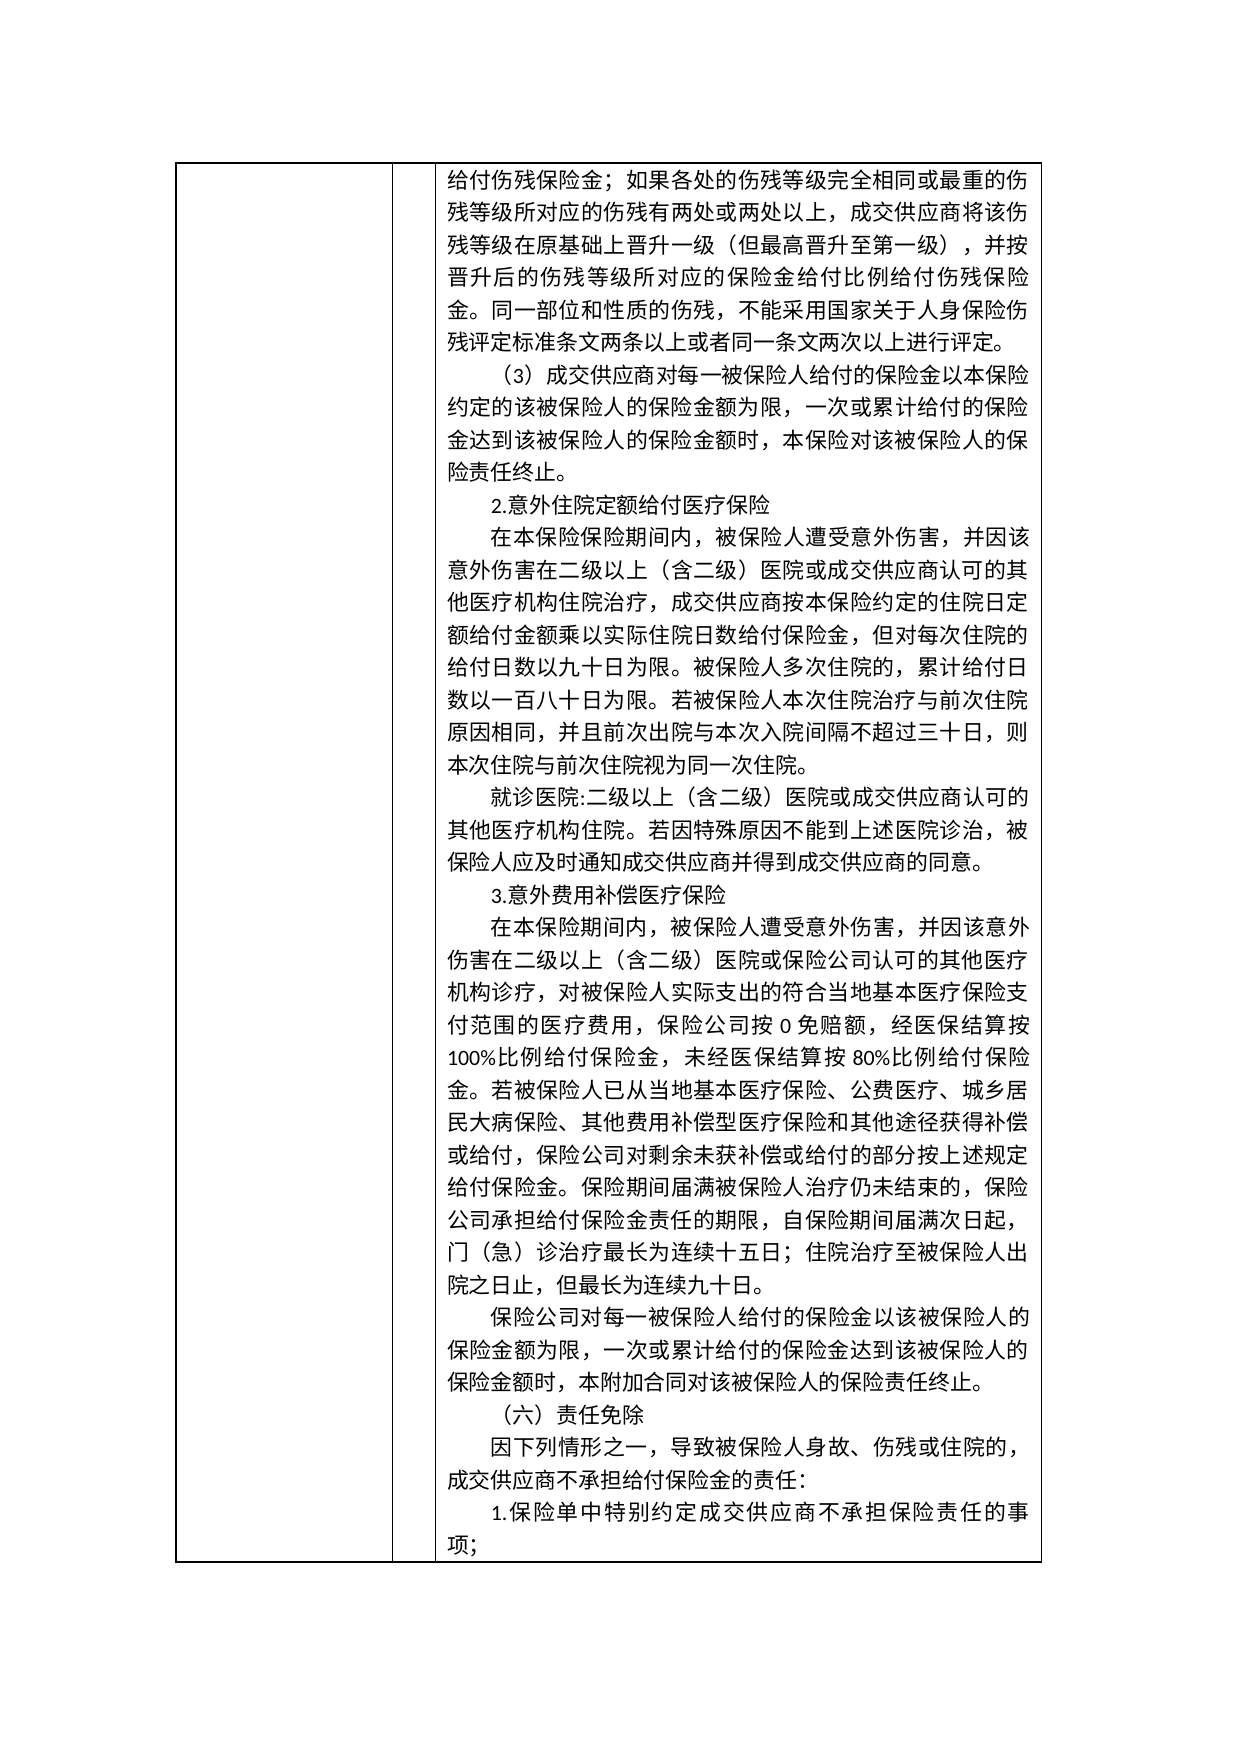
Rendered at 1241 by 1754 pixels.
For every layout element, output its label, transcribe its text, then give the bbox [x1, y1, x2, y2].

table_cell [177, 164, 392, 1561]
table_cell 1 [393, 164, 435, 1561]
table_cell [436, 164, 1041, 1561]
